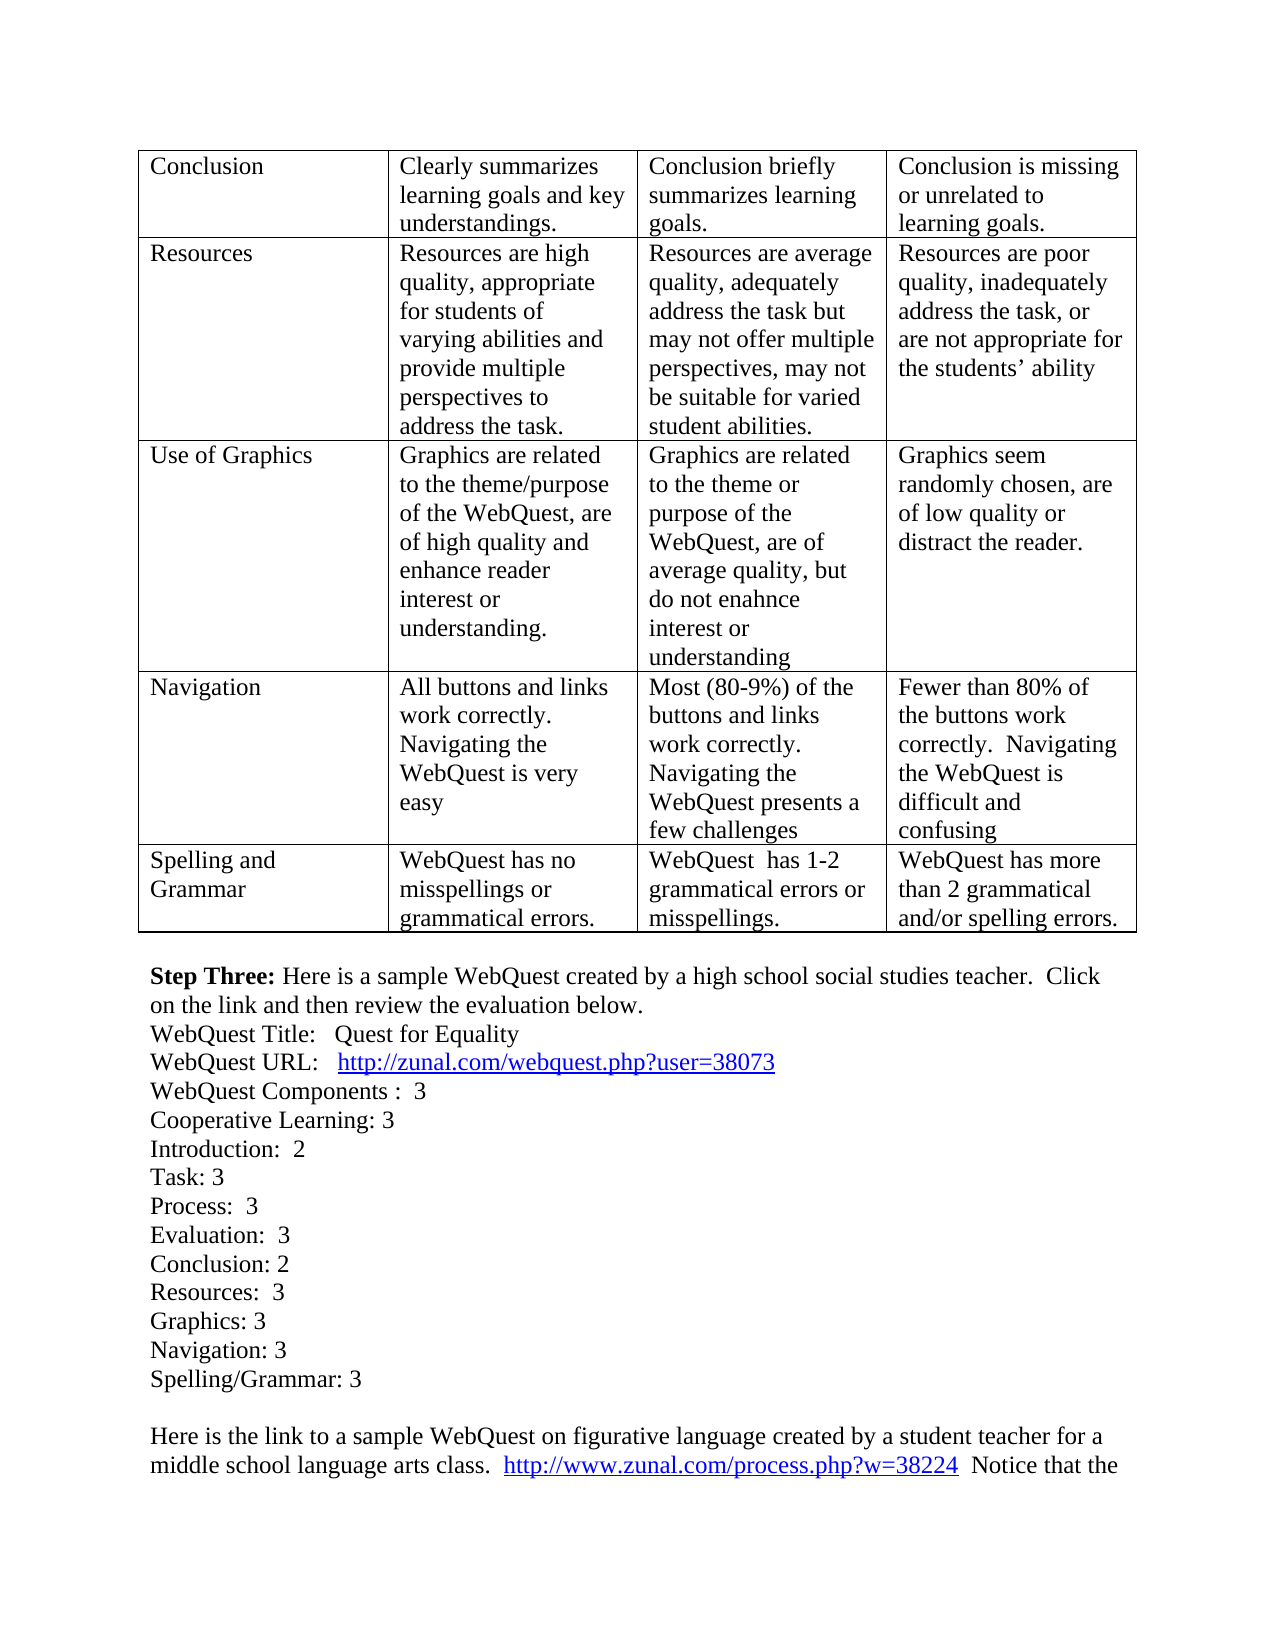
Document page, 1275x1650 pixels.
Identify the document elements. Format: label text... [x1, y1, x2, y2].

text Navigation: 3 [150, 1335, 1125, 1364]
text Evaluation: 3 [150, 1220, 1125, 1249]
text Conclusion: 2 [150, 1249, 1125, 1277]
table_cell Resources are high quality, appropriate for students of varying abilities and provide multiple perspectives to address the task. [389, 238, 637, 439]
text Graphics: 3 [150, 1306, 1125, 1335]
table_cell Resources are poor quality, inadequately address the task, or are not appropriate for the students’ ability [887, 238, 1136, 439]
table_cell Resources are average quality, adequately address the task but may not offer multiple perspectives, may not be suitable for varied student abilities. [638, 238, 886, 439]
table_cell Most (80-9%) of the buttons and links work correctly. Navigating the WebQuest presents a few challenges [638, 672, 886, 844]
table_cell WebQuest has no misspellings or grammatical errors. [389, 845, 637, 931]
table_cell Clearly summarizes learning goals and key understandings. [389, 151, 637, 237]
text Task: 3 [150, 1162, 1125, 1191]
table_cell Spelling and Grammar [139, 845, 388, 931]
text Resources: 3 [150, 1277, 1125, 1306]
text Cooperative Learning: 3 [150, 1105, 1125, 1134]
text WebQuest Title: Quest for Equality [150, 1019, 1125, 1047]
table_cell Graphics seem randomly chosen, are of low quality or distract the reader. [887, 441, 1136, 671]
text WebQuest Components : 3 [150, 1076, 1125, 1105]
table_cell WebQuest has more than 2 grammatical and/or spelling errors. [887, 845, 1136, 931]
table_cell Conclusion is missing or unrelated to learning goals. [887, 151, 1136, 237]
text Spelling/Grammar: 3 [150, 1364, 1125, 1392]
table_cell Graphics are related to the theme/purpose of the WebQuest, are of high quality and enhance reader interest or understanding. [389, 441, 637, 671]
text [150, 1421, 1125, 1479]
table_cell Conclusion [139, 151, 388, 237]
table_cell All buttons and links work correctly. Navigating the WebQuest is very easy [389, 672, 637, 844]
table_cell Fewer than 80% of the buttons work correctly. Navigating the WebQuest is difficult and confusing [887, 672, 1136, 844]
text Introduction: 2 [150, 1134, 1125, 1162]
table_cell Graphics are related to the theme or purpose of the WebQuest, are of average quality, but do not enahnce interest or understanding [638, 441, 886, 671]
text WebQuest URL: http://zunal.com/webquest.php?user=38073 [150, 1047, 1125, 1076]
text Process: 3 [150, 1191, 1125, 1220]
table_cell Use of Graphics [139, 441, 388, 671]
text Step Three: Here is a sample WebQuest created by a high school social studies teacher. Click on the link and then review the evaluation below. [150, 961, 1125, 1019]
table_cell Conclusion briefly summarizes learning goals. [638, 151, 886, 237]
table_cell WebQuest has 1-2 grammatical errors or misspellings. [638, 845, 886, 931]
table_cell Navigation [139, 672, 388, 844]
table_cell Resources [139, 238, 388, 439]
